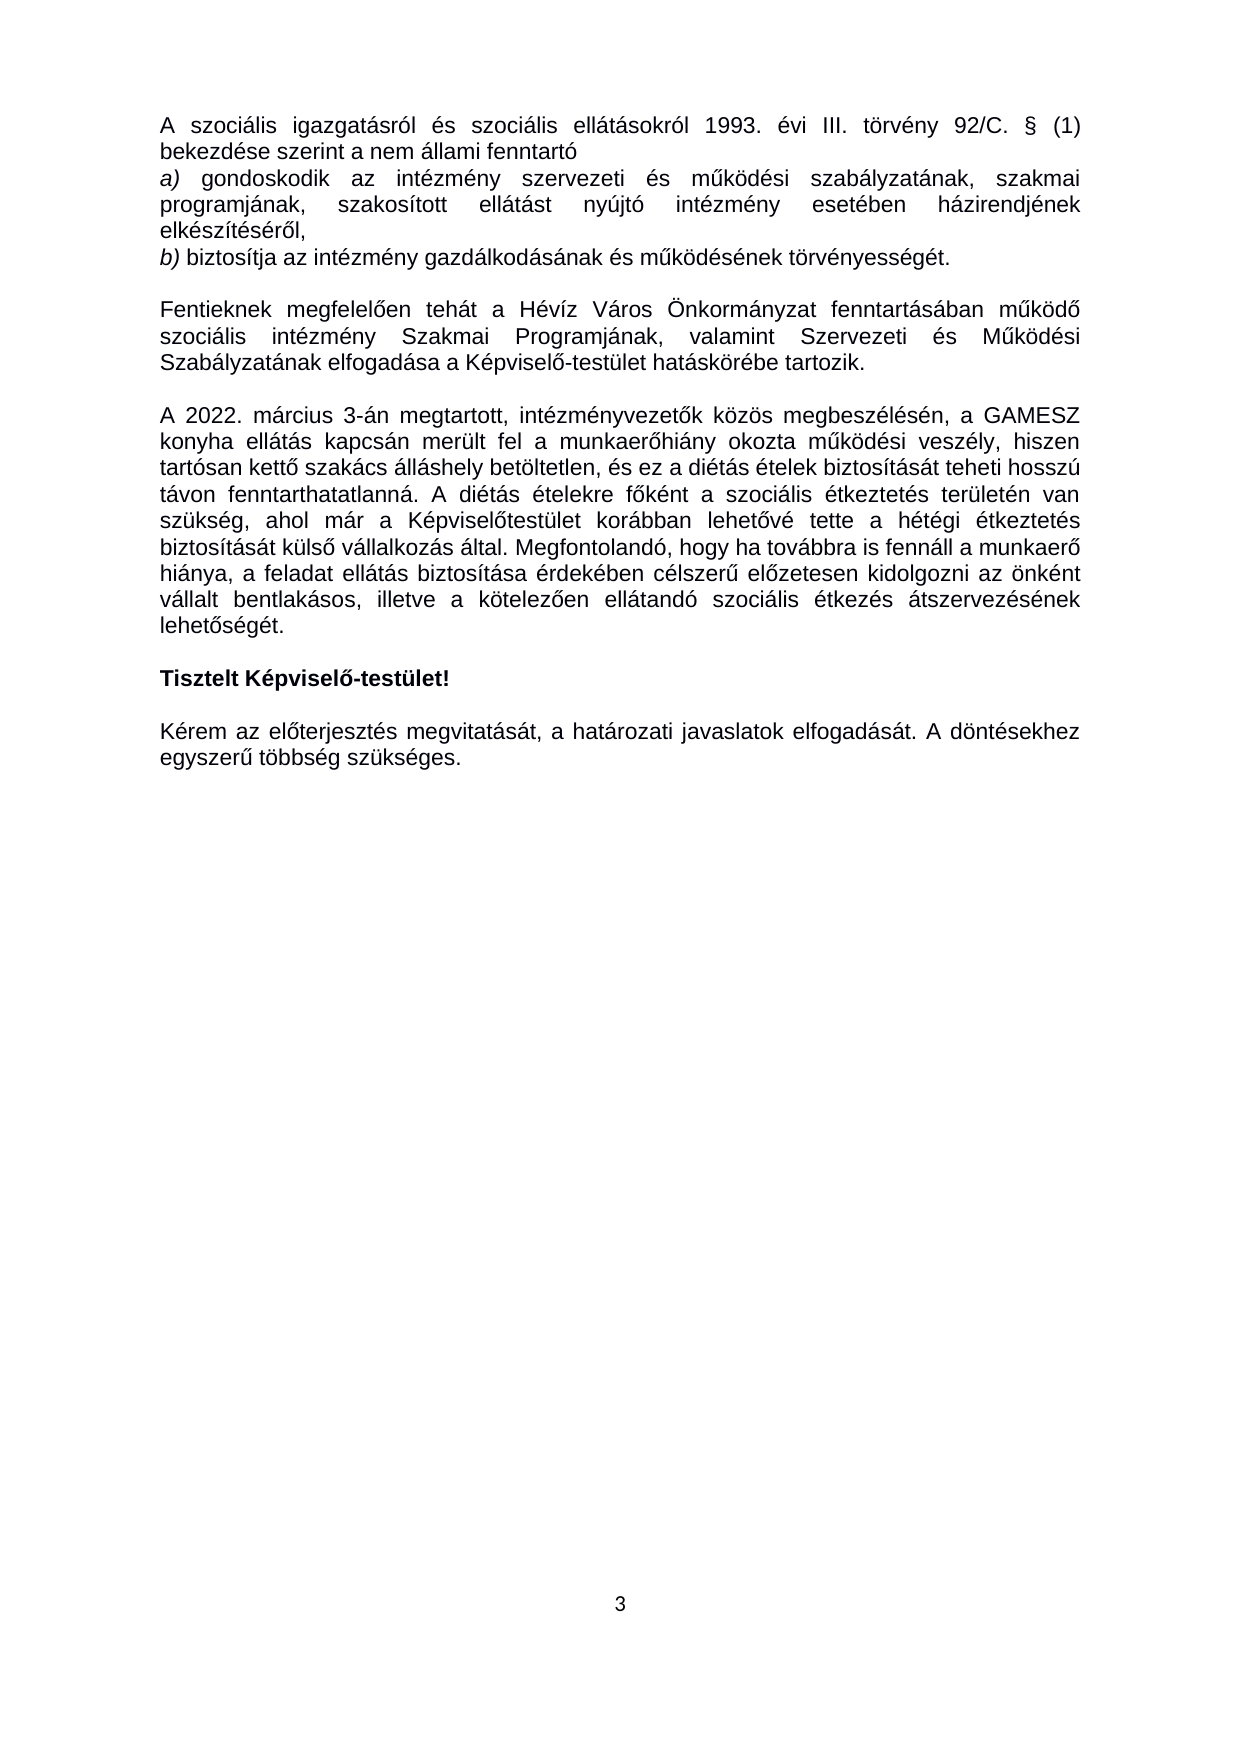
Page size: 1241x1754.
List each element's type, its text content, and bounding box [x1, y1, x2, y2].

text Fentieknek megfelelően tehát a Hévíz Város Önkormányzat fenntartásában működő szociális intézmény Szakmai Programjának, valamint Szervezeti és Működési Szabályzatának elfogadása a Képviselő-testület hatáskörébe tartozik. [159, 296, 1081, 375]
text A 2022. március 3-án megtartott, intézményvezetők közös megbeszélésén, a GAMESZ konyha ellátás kapcsán merült fel a munkaerőhiány okozta működési veszély, hiszen tartósan kettő szakács álláshely betöltetlen, és ez a diétás ételek biztosítását teheti hosszú távon fenntarthatatlanná. A diétás ételekre főként a szociális étkeztetés területén van szükség, ahol már a Képviselőtestület korábban lehetővé tette a hétégi étkeztetés biztosítását külső vállalkozás által. Megfontolandó, hogy ha továbbra is fennáll a munkaerő hiánya, a feladat ellátás biztosítása érdekében célszerű előzetesen kidolgozni az önként vállalt bentlakásos, illetve a kötelezően ellátandó szociális étkezés átszervezésének lehetőségét. [159, 402, 1081, 639]
text b) biztosítja az intézmény gazdálkodásának és működésének törvényességét. [159, 243, 1081, 270]
text Kérem az előterjesztés megvitatását, a határozati javaslatok elfogadását. A döntésekhez egyszerű többség szükséges. [159, 718, 1081, 771]
text A szociális igazgatásról és szociális ellátásokról 1993. évi III. törvény 92/C. § (1) bekezdése szerint a nem állami fenntartó [159, 112, 1081, 164]
text Tisztelt Képviselő-testület! [159, 665, 1081, 692]
text a) gondoskodik az intézmény szervezeti és működési szabályzatának, szakmai programjának, szakosított ellátást nyújtó intézmény esetében házirendjének elkészítéséről, [159, 164, 1081, 243]
